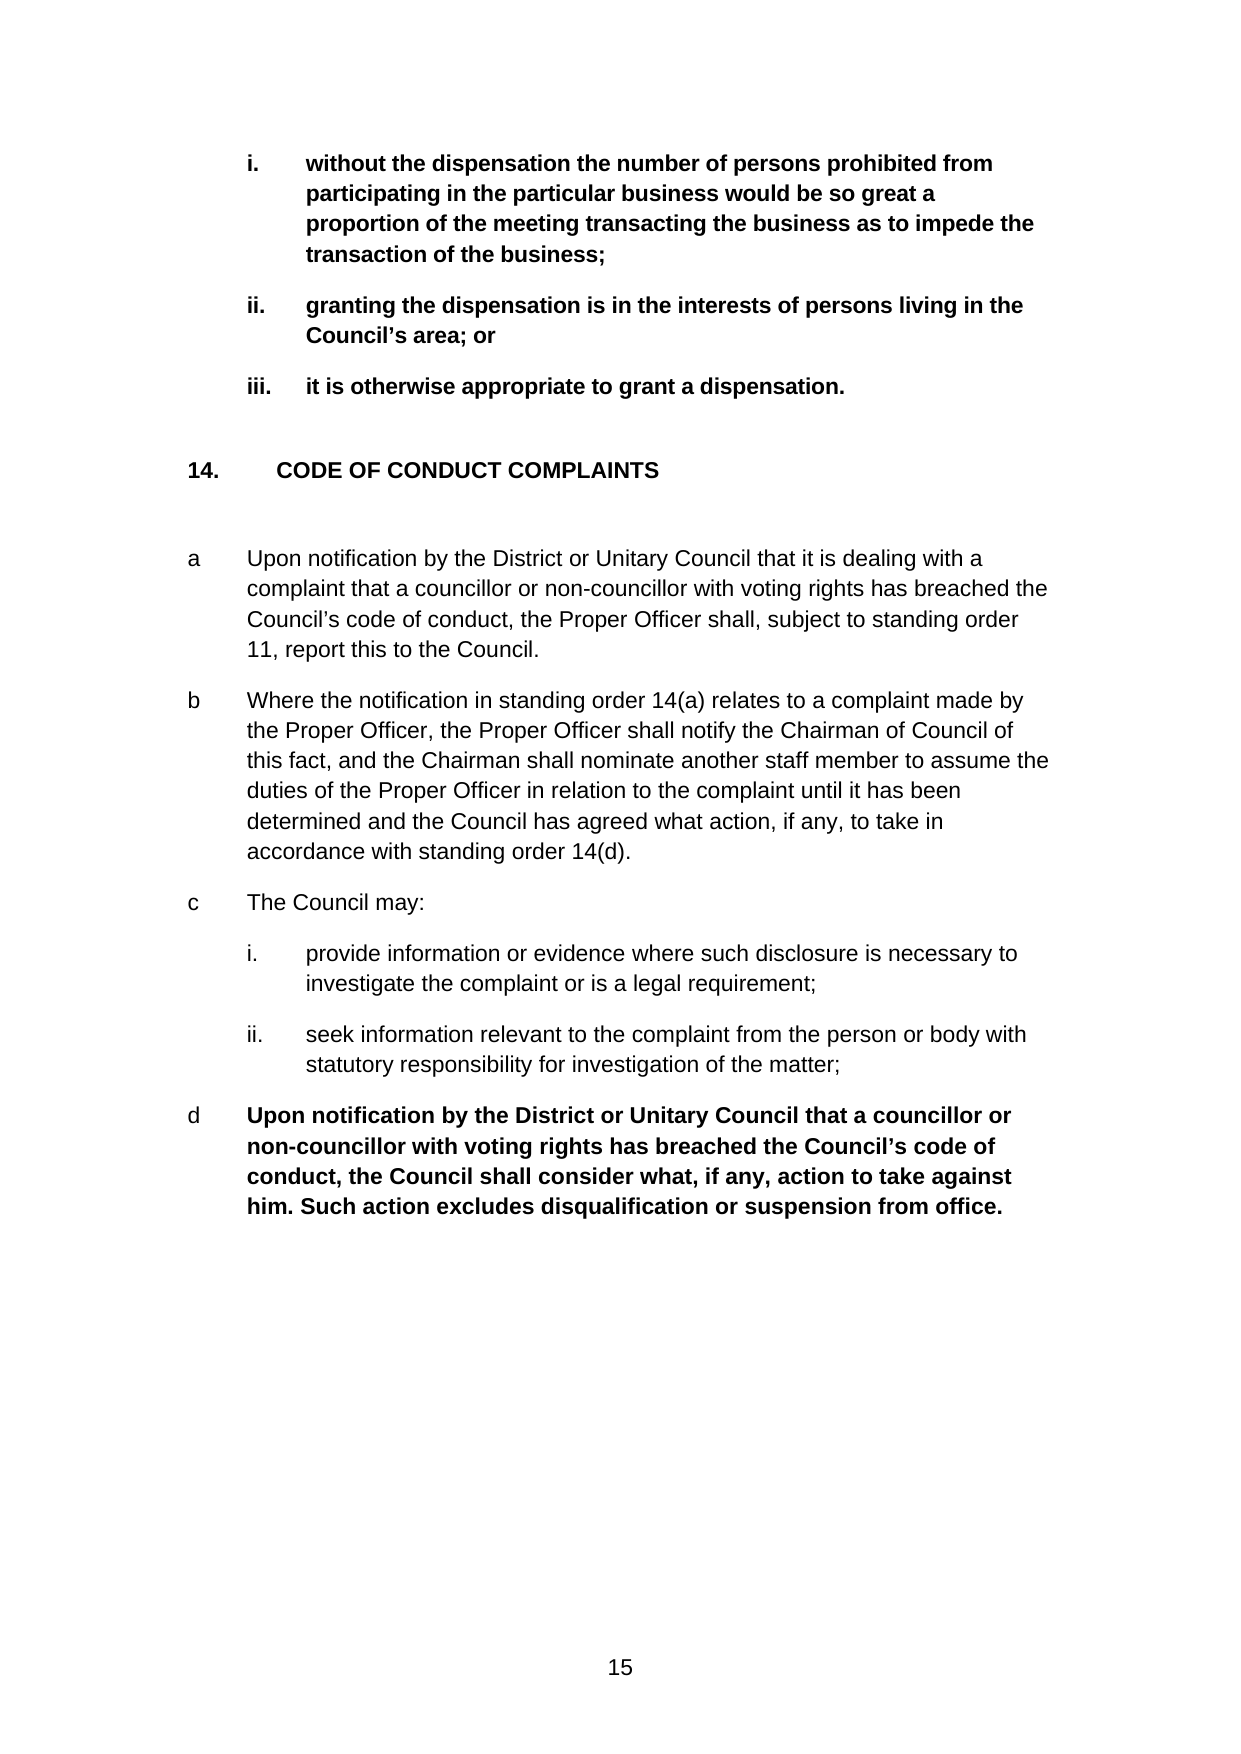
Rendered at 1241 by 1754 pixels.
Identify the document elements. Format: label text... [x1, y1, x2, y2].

subtitle CODE OF CONDUCT COMPLAINTS [187, 457, 1053, 520]
list seek information relevant to the complaint from the person or body with statutory responsibility for investigation of the matter; [247, 1021, 1053, 1078]
list Where the notification in standing order 14(a) relates to a complaint made by the Proper Officer, the Proper Officer shall notify the Chairman of Council of this fact, and the Chairman shall nominate another staff member to assume the duties of the Proper Officer in relation to the complaint until it has been determined and the Council has agreed what action, if any, to take in accordance with standing order 14(d). [187, 687, 1053, 864]
list Upon notification by the District or Unitary Council that a councillor or non-councillor with voting rights has breached the Council’s code of conduct, the Council shall consider what, if any, action to take against him. Such action excludes disqualification or suspension from office. [187, 1102, 1053, 1219]
list it is otherwise appropriate to grant a dispensation. [247, 373, 1053, 432]
list Upon notification by the District or Unitary Council that it is dealing with a complaint that a councillor or non-councillor with voting rights has breached the Council’s code of conduct, the Proper Officer shall, subject to standing order 11, report this to the Council. [187, 545, 1053, 662]
list The Council may: [187, 889, 1053, 915]
list provide information or evidence where such disclosure is necessary to investigate the complaint or is a legal requirement; [247, 940, 1053, 997]
list without the dispensation the number of persons prohibited from participating in the particular business would be so great a proportion of the meeting transacting the business as to impede the transaction of the business; [247, 150, 1053, 267]
list granting the dispensation is in the interests of persons living in the Council’s area; or [247, 292, 1053, 348]
